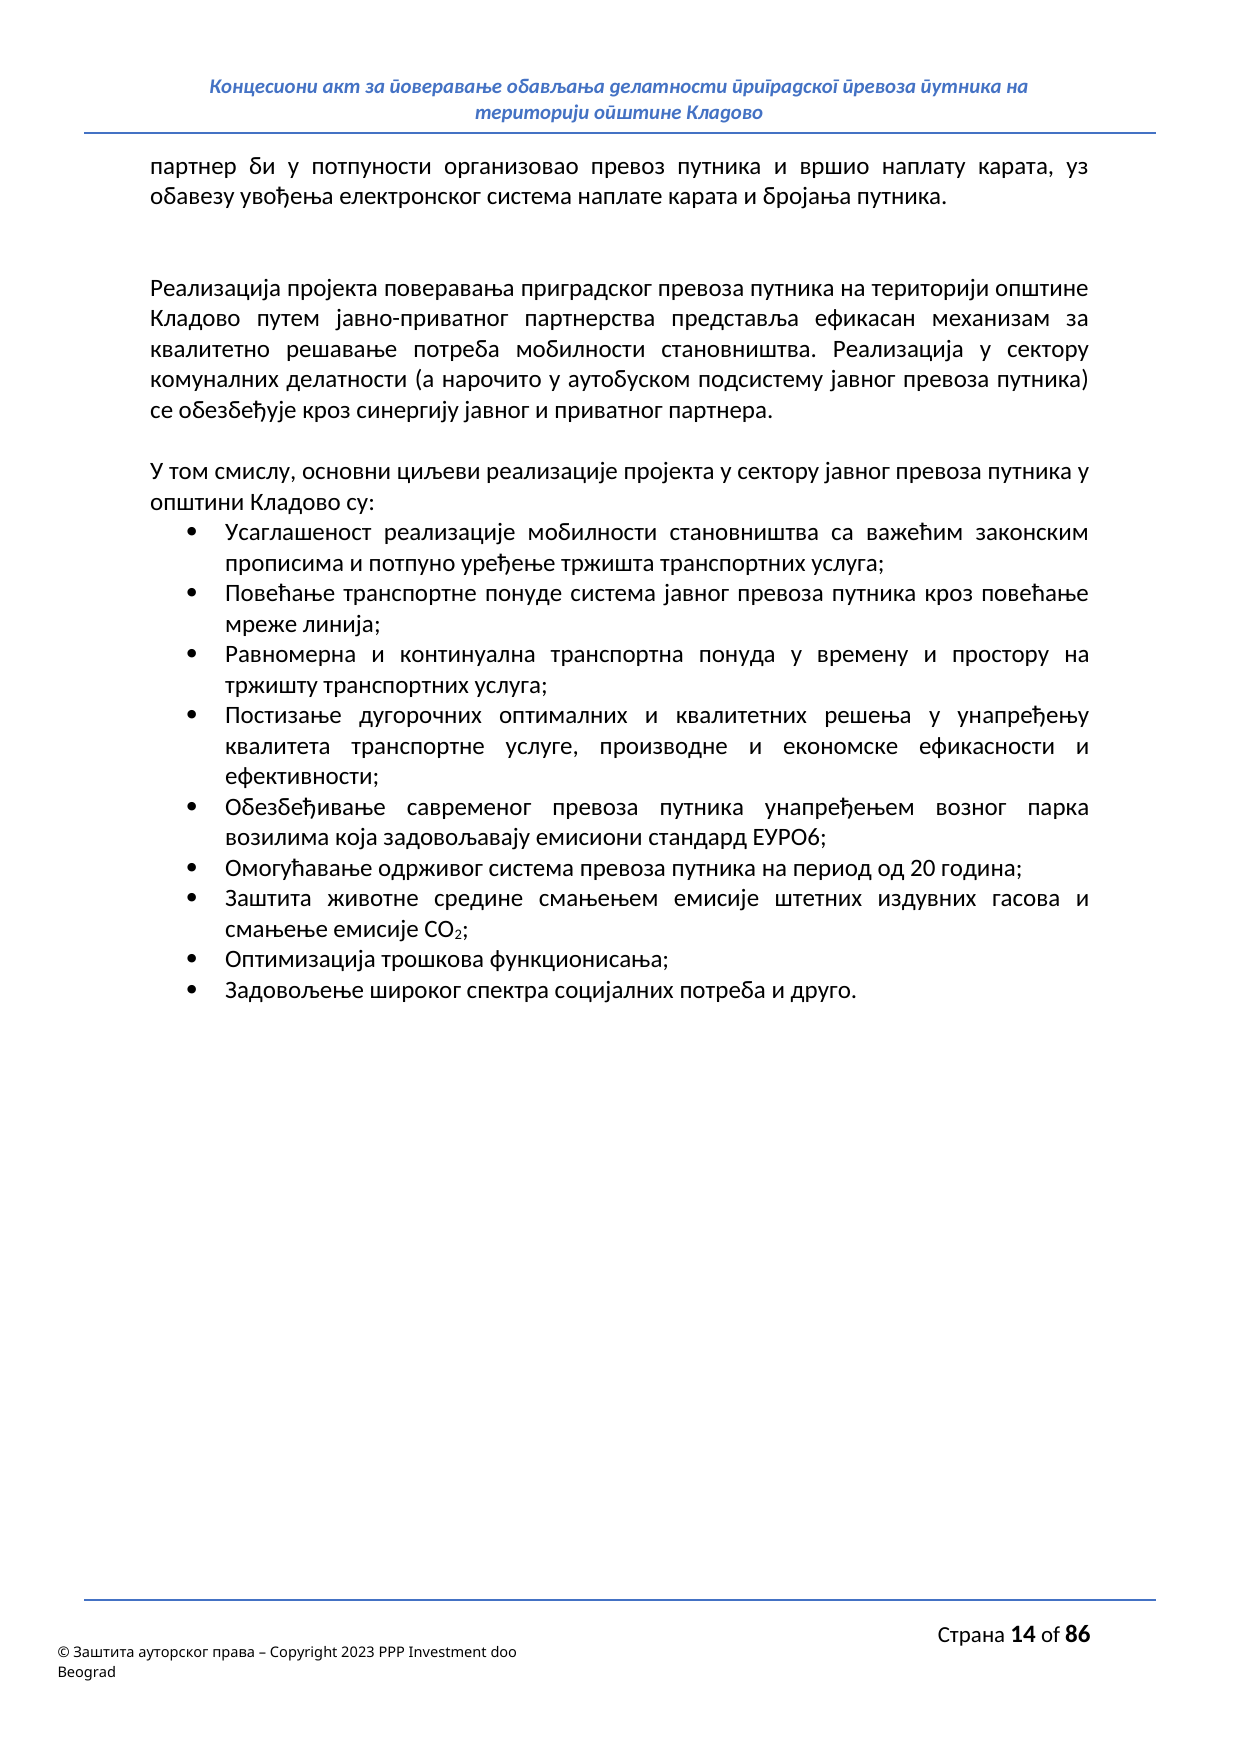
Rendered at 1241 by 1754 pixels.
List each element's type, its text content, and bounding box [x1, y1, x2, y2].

list Обезбеђивање савременог превоза путника унапређењем возног парка возилима која задовољавају емисиони стандард ЕУРО6; [187, 791, 1090, 852]
list Оптимизација трошкова функционисања; [187, 943, 1090, 974]
list Заштита животне средине смањењем емисије штетних издувних гасова и смањење емисије CO2; [187, 882, 1090, 943]
list Повећање транспортне понуде система јавног превоза путника кроз повећање мреже линија; [187, 577, 1090, 638]
list Усаглашеност реализације мобилности становништва са важећим законским прописима и потпуно уређење тржишта транспортних услуга; [187, 516, 1090, 577]
list Задовољење широког спектра социјалних потреба и друго. [187, 974, 1090, 1004]
text Реализација пројекта поверавања приградског превоза путника на територији општине Кладово путем јавно-приватног партнерства представља ефикасан механизам за квалитетно решавање потреба мобилности становништва. Реализација у сектору комуналних делатности (а нарочито у аутобуском подсистему јавног превоза путника) се обезбеђује кроз синергију јавног и приватног партнера. [150, 272, 1090, 425]
text У том смислу, основни циљеви реализације пројекта у сектору јавног превоза путника у општини Кладово су: [150, 455, 1090, 516]
list Постизање дугорочних оптималних и квалитетних решења у унапређењу квалитета транспортне услуге, производне и економске ефикасности и ефективности; [187, 699, 1090, 791]
list Омогућавање одрживог система превоза путника на период од 20 година; [187, 852, 1090, 882]
list Равномерна и континуална транспортна понуда у времену и простору на тржишту транспортних услуга; [187, 638, 1090, 699]
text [150, 150, 1090, 211]
